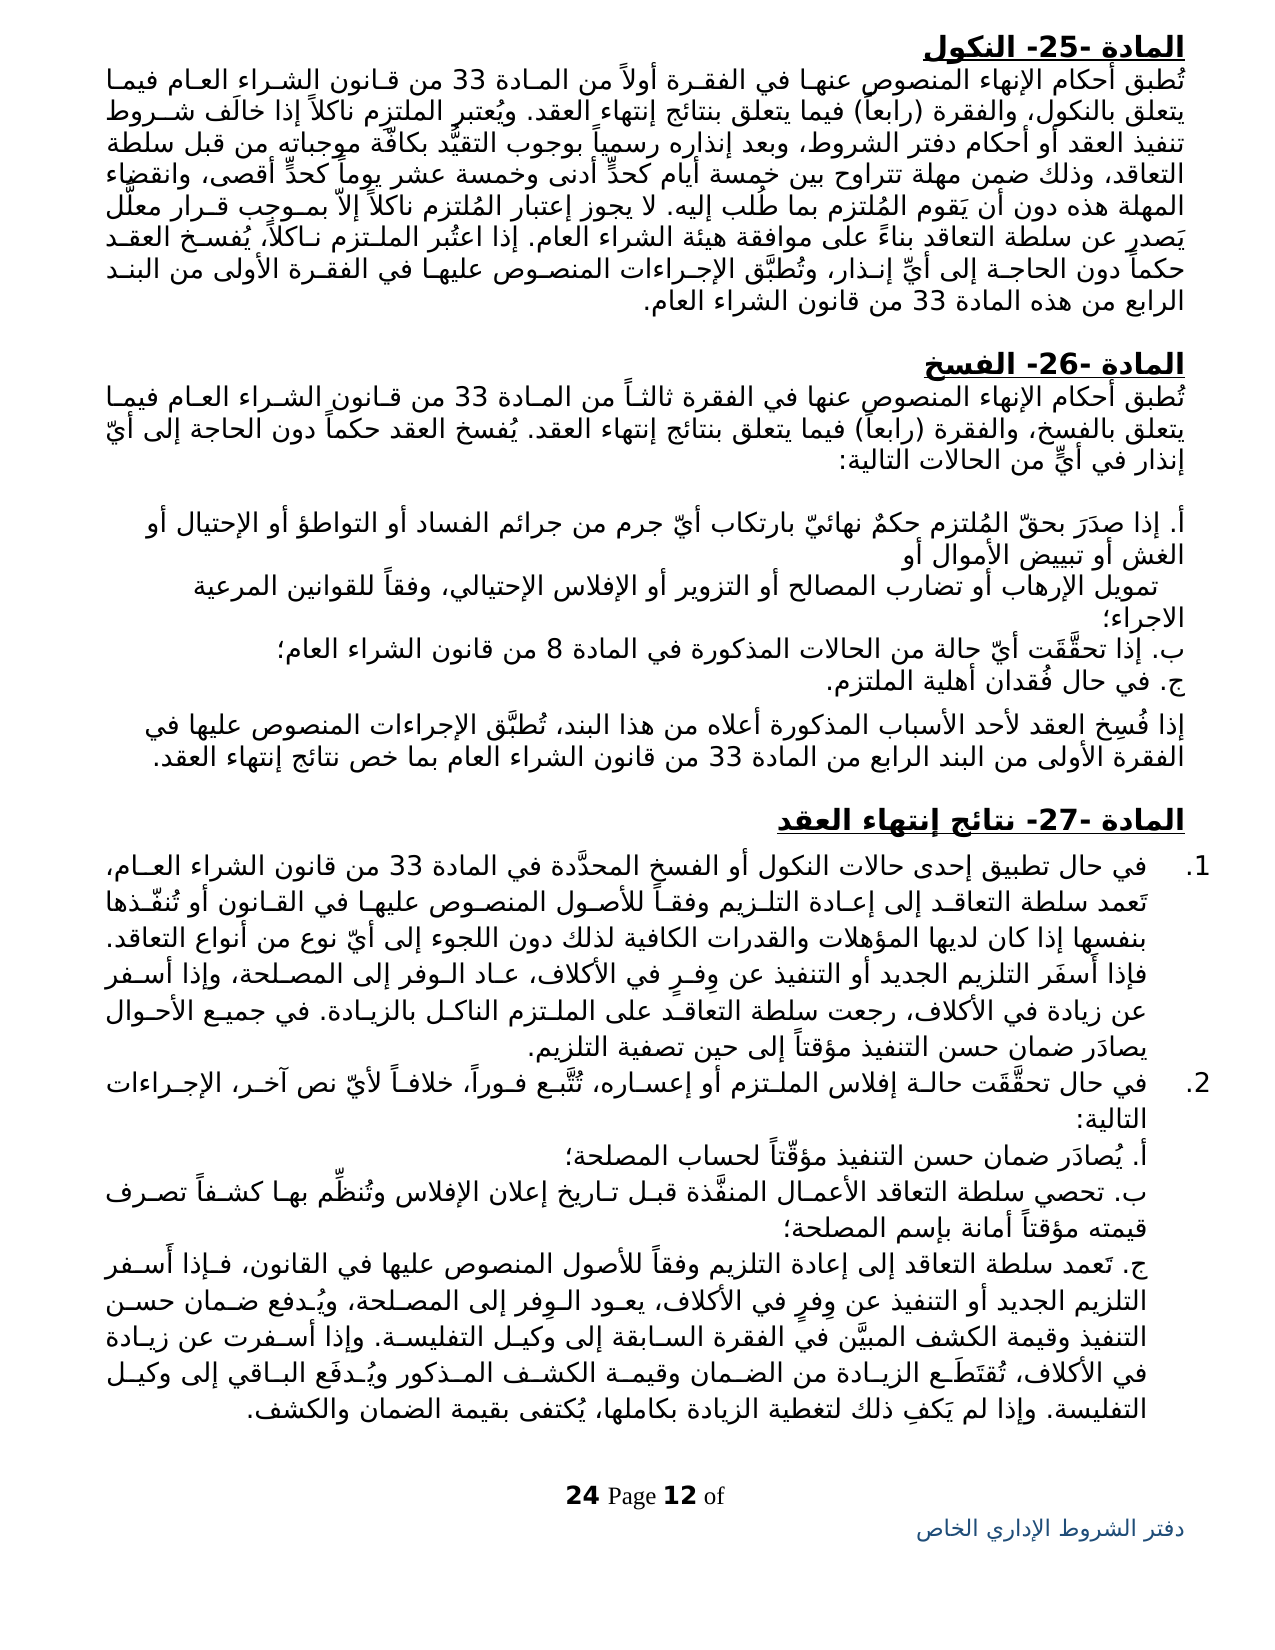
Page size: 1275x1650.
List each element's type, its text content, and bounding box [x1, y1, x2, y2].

text إذا فُسِخ العقد لأحد الأسباب المذكورة أعلاه من هذا البند، تُطبَّق الإجراءات المنصوص عليها في الفقرة الأولى من البند الرابع من المادة 33 من قانون الشراء العام بما خص نتائج إنتهاء العقد. [105, 709, 1185, 772]
list ج. تَعمد سلطة التعاقد إلى إعادة التلزيم وفقاً للأصول المنصوص عليها في القانون، فإذا أَسفر التلزيم الجديد أو التنفيذ عن وِفرٍ في الأكلاف، يعود الوِفر إلى المصلحة، ويُدفع ضمان حسن التنفيذ وقيمة الكشف المبيَّن في الفقرة السابقة إلى وكيل التفليسة. وإذا أسفرت عن زيادة في الأكلاف، تُقتَطَع الزيادة من الضمان وقيمة الكشف المذكور ويُدفَع الباقي إلى وكيل التفليسة. وإذا لم يَكفِ ذلك لتغطية الزيادة بكاملها، يُكتفى بقيمة الضمان والكشف. [105, 1249, 1147, 1425]
text تمويل الإرهاب أو تضارب المصالح أو التزوير أو الإفلاس الإحتيالي، وفقاً للقوانين المرعية الاجراء؛ [105, 571, 1185, 634]
text المادة -27- نتائج إنتهاء العقد [105, 803, 1185, 837]
text المادة -26- الفسخ [105, 348, 1185, 382]
list في حال تحقَّقَت حالة إفلاس الملتزم أو إعساره، تُتَّبع فوراً، خلافاً لأيّ نص آخر، الإجراءات التالية: [105, 1067, 1185, 1135]
list أ. يُصادَر ضمان حسن التنفيذ مؤقّتاً لحساب المصلحة؛ [105, 1140, 1147, 1172]
text تُطبق أحكام الإنهاء المنصوص عنها في الفقرة أولاً من المادة 33 من قانون الشراء العام فيما يتعلق بالنكول، والفقرة (رابعاً) فيما يتعلق بنتائج إنتهاء العقد. ويُعتبر الملتزِم ناكلاً إذا خالَف شروط تنفيذ العقد أو أحكام دفتر الشروط، وبعد إنذاره رسمياً بوجوب التقيُّد بكافّة موجباته من قبل سلطة التعاقد، وذلك ضمن مهلة تتراوح بين خمسة أيام كحدٍّ أدنى وخمسة عشر يوماً كحدٍّ أقصى، وانقضاء المهلة هذه دون أن يَقوم المُلتزم بما طُلب إليه. لا يجوز إعتبار المُلتزم ناكلاً إلاّ بموجب قرار معلَّل يَصدر عن سلطة التعاقد بناءً على موافقة هيئة الشراء العام. إذا اعتُبر الملتزم ناكلاً، يُفسخ العقد حكماً دون الحاجة إلى أيِّ إنذار، وتُطبَّق الإجراءات المنصوص عليها في الفقرة الأولى من البند الرابع من هذه المادة 33 من قانون الشراء العام. [105, 64, 1185, 316]
list ب. تحصي سلطة التعاقد الأعمال المنفَّذة قبل تاريخ إعلان الإفلاس وتُنظِّم بها كشفاً تصرف قيمته مؤقتاً أمانة بإسم المصلحة؛ [105, 1176, 1147, 1244]
text تُطبق أحكام الإنهاء المنصوص عنها في الفقرة ثالثاً من المادة 33 من قانون الشراء العام فيما يتعلق بالفسخ، والفقرة (رابعاً) فيما يتعلق بنتائج إنتهاء العقد. يُفسخ العقد حكماً دون الحاجة إلى أيّ إنذار في أيٍّ من الحالات التالية: [105, 382, 1185, 476]
text ب. إذا تحقَّقَت أيّ حالة من الحالات المذكورة في المادة 8 من قانون الشراء العام؛ [105, 634, 1185, 665]
list في حال تطبيق إحدى حالات النكول أو الفسخ المحدَّدة في المادة 33 من قانون الشراء العام، تَعمد سلطة التعاقد إلى إعادة التلزيم وفقاً للأصول المنصوص عليها في القانون أو تُنفّذها بنفسها إذا كان لديها المؤهلات والقدرات الكافية لذلك دون اللجوء إلى أيّ نوع من أنواع التعاقد. فإذا أَسفَر التلزيم الجديد أو التنفيذ عن وِفرٍ في الأكلاف، عاد الوفر إلى المصلحة، وإذا أسفر عن زيادة في الأكلاف، رجعت سلطة التعاقد على الملتزم الناكل بالزيادة. في جميع الأحوال يصادَر ضمان حسن التنفيذ مؤقتاً إلى حين تصفية التلزيم. [105, 850, 1185, 1063]
text المادة -25- النكول [105, 30, 1185, 64]
text أ. إذا صدَرَ بحقّ المُلتزم حكمٌ نهائيّ بارتكاب أيّ جرم من جرائم الفساد أو التواطؤ أو الإحتيال أو الغش أو تبييض الأموال أو [105, 507, 1185, 571]
text ج. في حال فُقدان أهلية الملتزم. [105, 665, 1185, 697]
